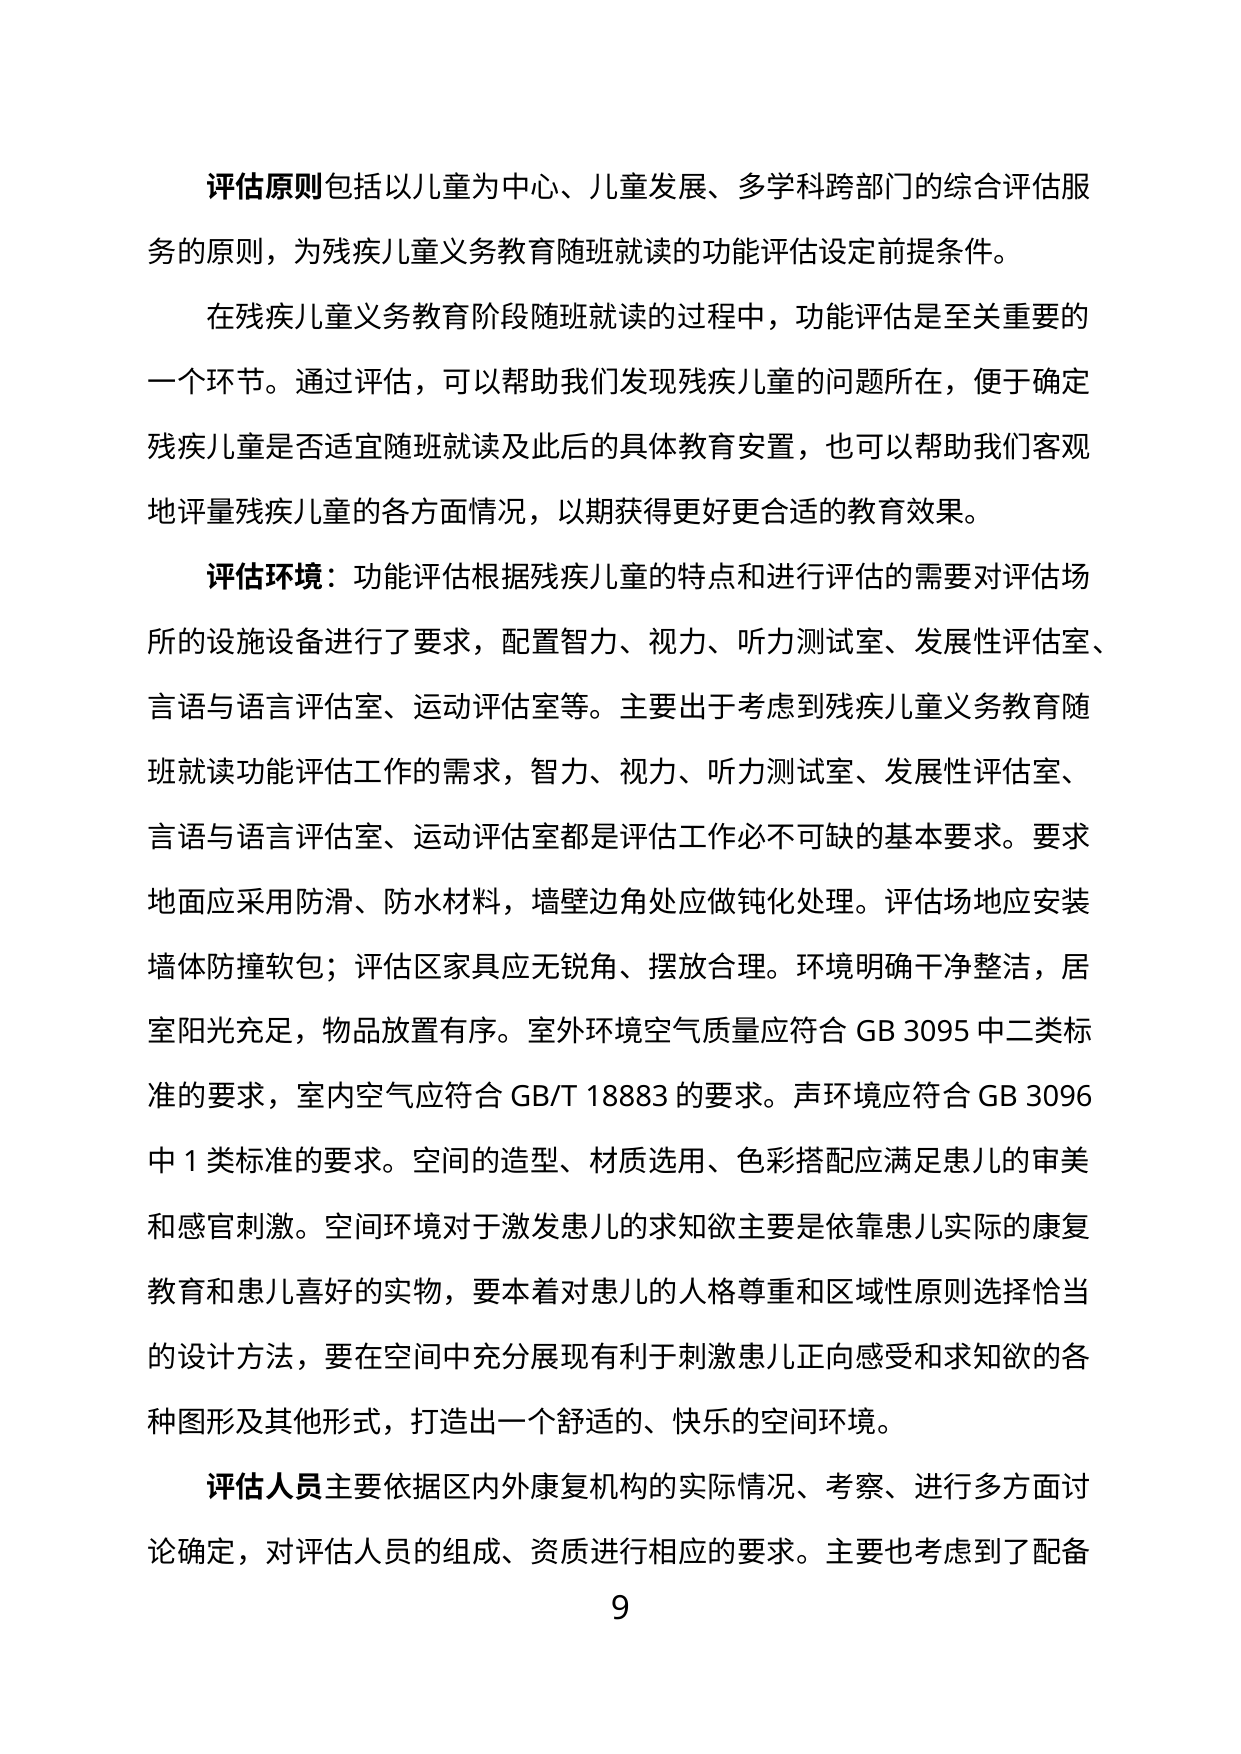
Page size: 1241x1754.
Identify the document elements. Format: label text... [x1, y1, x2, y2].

text 评估环境：功能评估根据残疾儿童的特点和进行评估的需要对评估场所的设施设备进行了要求，配置智力、视力、听力测试室、发展性评估室、言语与语言评估室、运动评估室等。主要出于考虑到残疾儿童义务教育随班就读功能评估工作的需求，智力、视力、听力测试室、发展性评估室、言语与语言评估室、运动评估室都是评估工作必不可缺的基本要求。要求地面应采用防滑、防水材料，墙壁边角处应做钝化处理。评估场地应安装墙体防撞软包；评估区家具应无锐角、摆放合理。环境明确干净整洁，居室阳光充足，物品放置有序。室外环境空气质量应符合GB 3095中二类标准的要求，室内空气应符合GB/T 18883的要求。声环境应符合GB 3096中1类标准的要求。空间的造型、材质选用、色彩搭配应满足患儿的审美和感官刺激。空间环境对于激发患儿的求知欲主要是依靠患儿实际的康复教育和患儿喜好的实物，要本着对患儿的人格尊重和区域性原则选择恰当的设计方法，要在空间中充分展现有利于刺激患儿正向感受和求知欲的各种图形及其他形式，打造出一个舒适的、快乐的空间环境。 [148, 542, 1093, 1452]
text 评估原则包括以儿童为中心、儿童发展、多学科跨部门的综合评估服务的原则，为残疾儿童义务教育随班就读的功能评估设定前提条件。 [148, 152, 1093, 282]
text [148, 1452, 1093, 1582]
text 在残疾儿童义务教育阶段随班就读的过程中，功能评估是至关重要的一个环节。通过评估，可以帮助我们发现残疾儿童的问题所在，便于确定残疾儿童是否适宜随班就读及此后的具体教育安置，也可以帮助我们客观地评量残疾儿童的各方面情况，以期获得更好更合适的教育效果。 [148, 282, 1093, 542]
